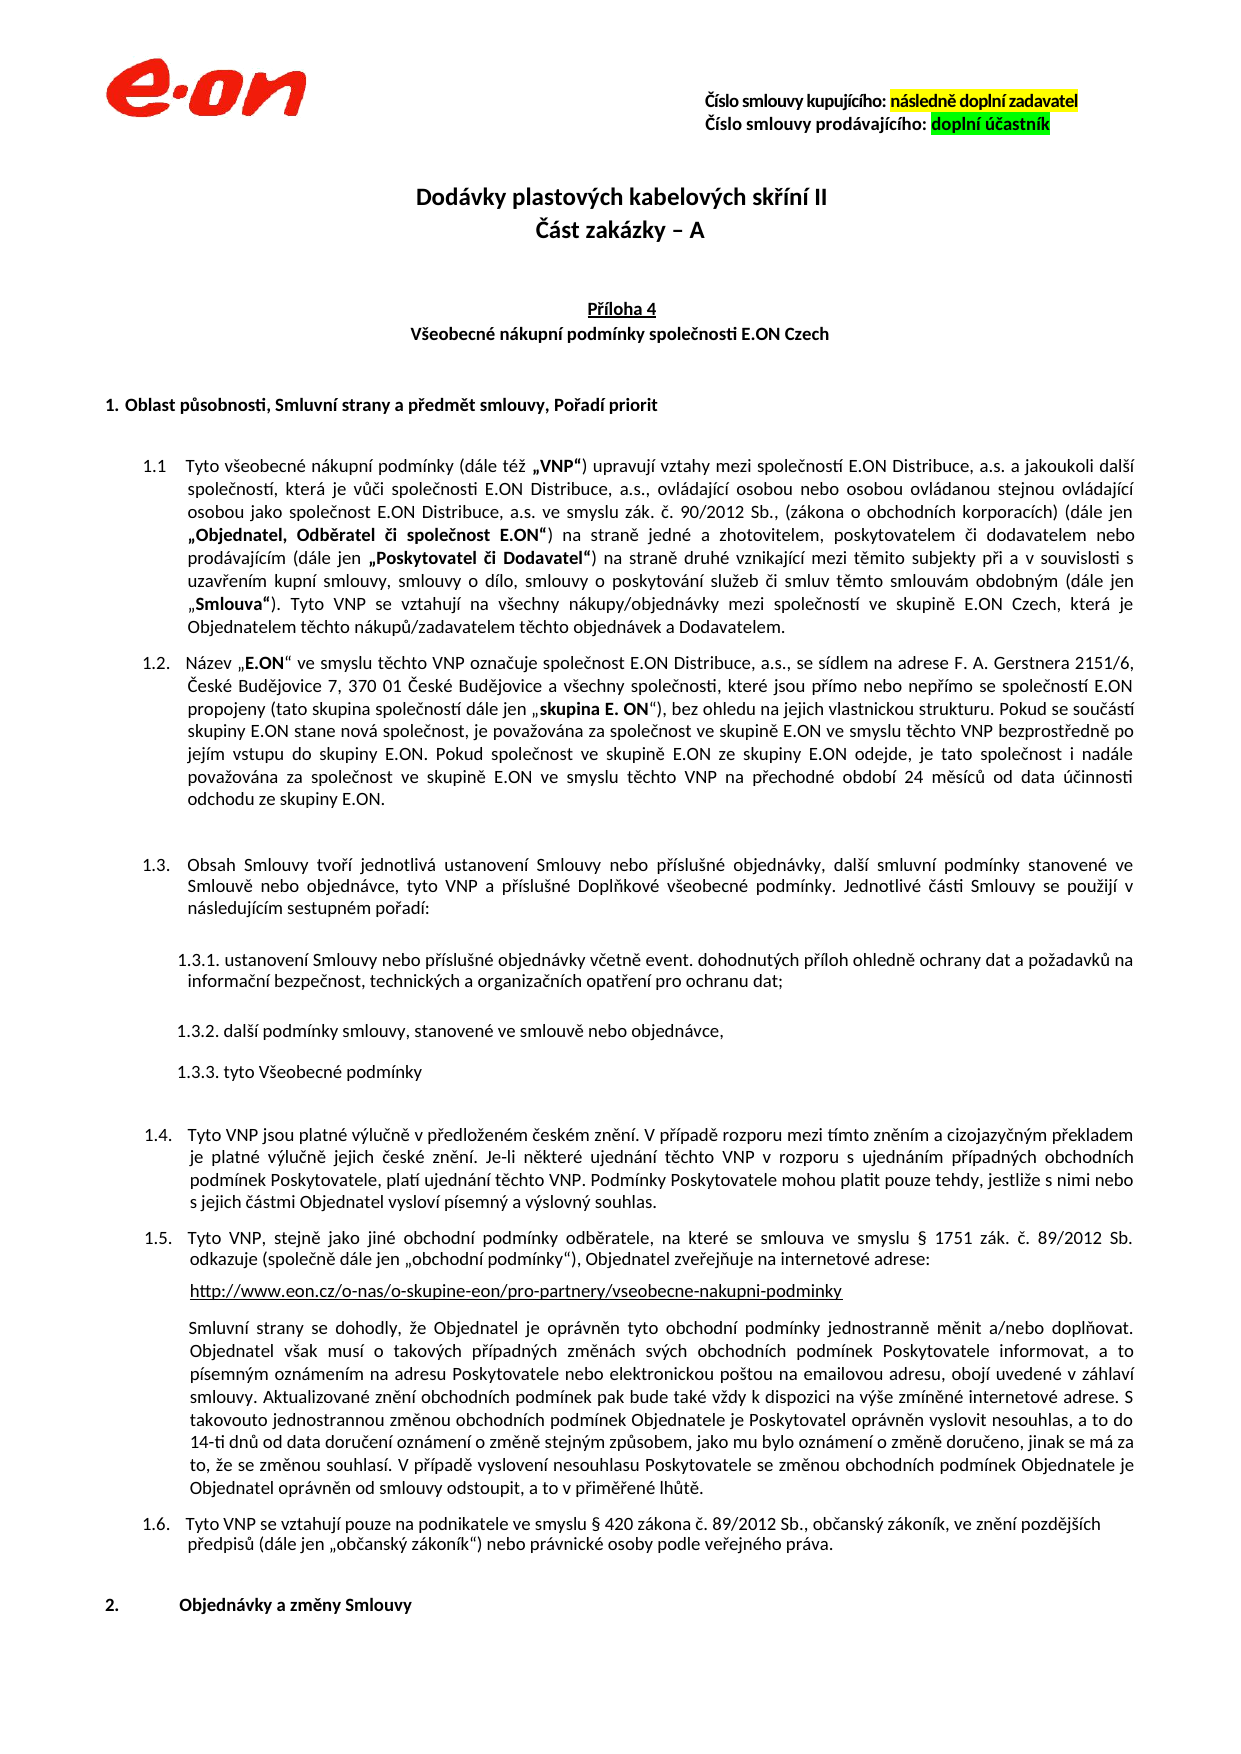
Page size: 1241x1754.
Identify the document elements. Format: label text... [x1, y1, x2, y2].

text Všeobecné nákupní podmínky společnosti E.ON Czech [105, 322, 1135, 344]
text 1.2. Název „E.ON“ ve smyslu těchto VNP označuje společnost E.ON Distribuce, a.s., se sídlem na adrese F. A. Gerstnera 2151/6, České Budějovice 7, 370 01 České Budějovice a všechny společnosti, které jsou přímo nebo nepřímo se společností E.ON propojeny (tato skupina společností dále jen „skupina E. ON“), bez ohledu na jejich vlastnickou strukturu. Pokud se součástí skupiny E.ON stane nová společnost, je považována za společnost ve skupině E.ON ve smyslu těchto VNP bezprostředně po jejím vstupu do skupiny E.ON. Pokud společnost ve skupině E.ON ze skupiny E.ON odejde, je tato společnost i nadále považována za společnost ve skupině E.ON ve smyslu těchto VNP na přechodné období 24 měsíců od data účinnosti odchodu ze skupiny E.ON. [142, 652, 1135, 810]
list Objednávky a změny Smlouvy [105, 1593, 1135, 1616]
text 1.6. Tyto VNP se vztahují pouze na podnikatele ve smyslu § 420 zákona č. 89/2012 Sb., občanský zákoník, ve znění pozdějších předpisů (dále jen „občanský zákoník“) nebo právnické osoby podle veřejného práva. [142, 1513, 1133, 1555]
picture [104, 56, 308, 119]
text Příloha 4 [105, 297, 1139, 320]
text 1.3. Obsah Smlouvy tvoří jednotlivá ustanovení Smlouvy nebo příslušné objednávky, další smluvní podmínky stanovené ve Smlouvě nebo objednávce, tyto VNP a příslušné Doplňkové všeobecné podmínky. Jednotlivé části Smlouvy se použijí v následujícím sestupném pořadí: [142, 854, 1135, 919]
text Smluvní strany se dohodly, že Objednatel je oprávněn tyto obchodní podmínky jednostranně měnit a/nebo doplňovat. Objednatel však musí o takových případných změnách svých obchodních podmínek Poskytovatele informovat, a to písemným oznámením na adresu Poskytovatele nebo elektronickou poštou na emailovou adresu, obojí uvedené v záhlaví smlouvy. Aktualizované znění obchodních podmínek pak bude také vždy k dispozici na výše zmíněné internetové adrese. S takovouto jednostrannou změnou obchodních podmínek Objednatele je Poskytovatel oprávněn vyslovit nesouhlas, a to do 14-ti dnů od data doručení oznámení o změně stejným způsobem, jako mu bylo oznámení o změně doručeno, jinak se má za to, že se změnou souhlasí. V případě vyslovení nesouhlasu Poskytovatele se změnou obchodních podmínek Objednatele je Objednatel oprávněn od smlouvy odstoupit, a to v přiměřené lhůtě. [188, 1316, 1135, 1499]
text 1.3.2. další podmínky smlouvy, stanovené ve smlouvě nebo objednávce, [105, 1021, 1133, 1042]
text 1.3.1. ustanovení Smlouvy nebo příslušné objednávky včetně event. dohodnutých příloh ohledně ochrany dat a požadavků na informační bezpečnost, technických a organizačních opatření pro ochranu dat; [142, 948, 1135, 992]
text 1.5. Tyto VNP, stejně jako jiné obchodní podmínky odběratele, na které se smlouva ve smyslu § 1751 zák. č. 89/2012 Sb. odkazuje (společně dále jen „obchodní podmínky“), Objednatel zveřejňuje na internetové adrese: [144, 1227, 1135, 1269]
text 1.1 Tyto všeobecné nákupní podmínky (dále též „VNP“) upravují vztahy mezi společností E.ON Distribuce, a.s. a jakoukoli další společností, která je vůči společnosti E.ON Distribuce, a.s., ovládající osobou nebo osobou ovládanou stejnou ovládající osobou jako společnost E.ON Distribuce, a.s. ve smyslu zák. č. 90/2012 Sb., (zákona o obchodních korporacích) (dále jen „Objednatel, Odběratel či společnost E.ON“) na straně jedné a zhotovitelem, poskytovatelem či dodavatelem nebo prodávajícím (dále jen „Poskytovatel či Dodavatel“) na straně druhé vznikající mezi těmito subjekty při a v souvislosti s uzavřením kupní smlouvy, smlouvy o dílo, smlouvy o poskytování služeb či smluv těmto smlouvám obdobným (dále jen „Smlouva“). Tyto VNP se vztahují na všechny nákupy/objednávky mezi společností ve skupině E.ON Czech, která je Objednatelem těchto nákupů/zadavatelem těchto objednávek a Dodavatelem. [142, 454, 1135, 638]
list Oblast působnosti, Smluvní strany a předmět smlouvy, Pořadí priorit [105, 393, 1135, 416]
text http://www.eon.cz/o-nas/o-skupine-eon/pro-partnery/vseobecne-nakupni-podminky [189, 1279, 1135, 1302]
text 1.4. Tyto VNP jsou platné výlučně v předloženém českém znění. V případě rozporu mezi tímto zněním a cizojazyčným překladem je platné výlučně jejich české znění. Je-li některé ujednání těchto VNP v rozporu s ujednáním případných obchodních podmínek Poskytovatele, platí ujednání těchto VNP. Podmínky Poskytovatele mohou platit pouze tehdy, jestliže s nimi nebo s jejich částmi Objednatel vysloví písemný a výslovný souhlas. [144, 1124, 1135, 1213]
